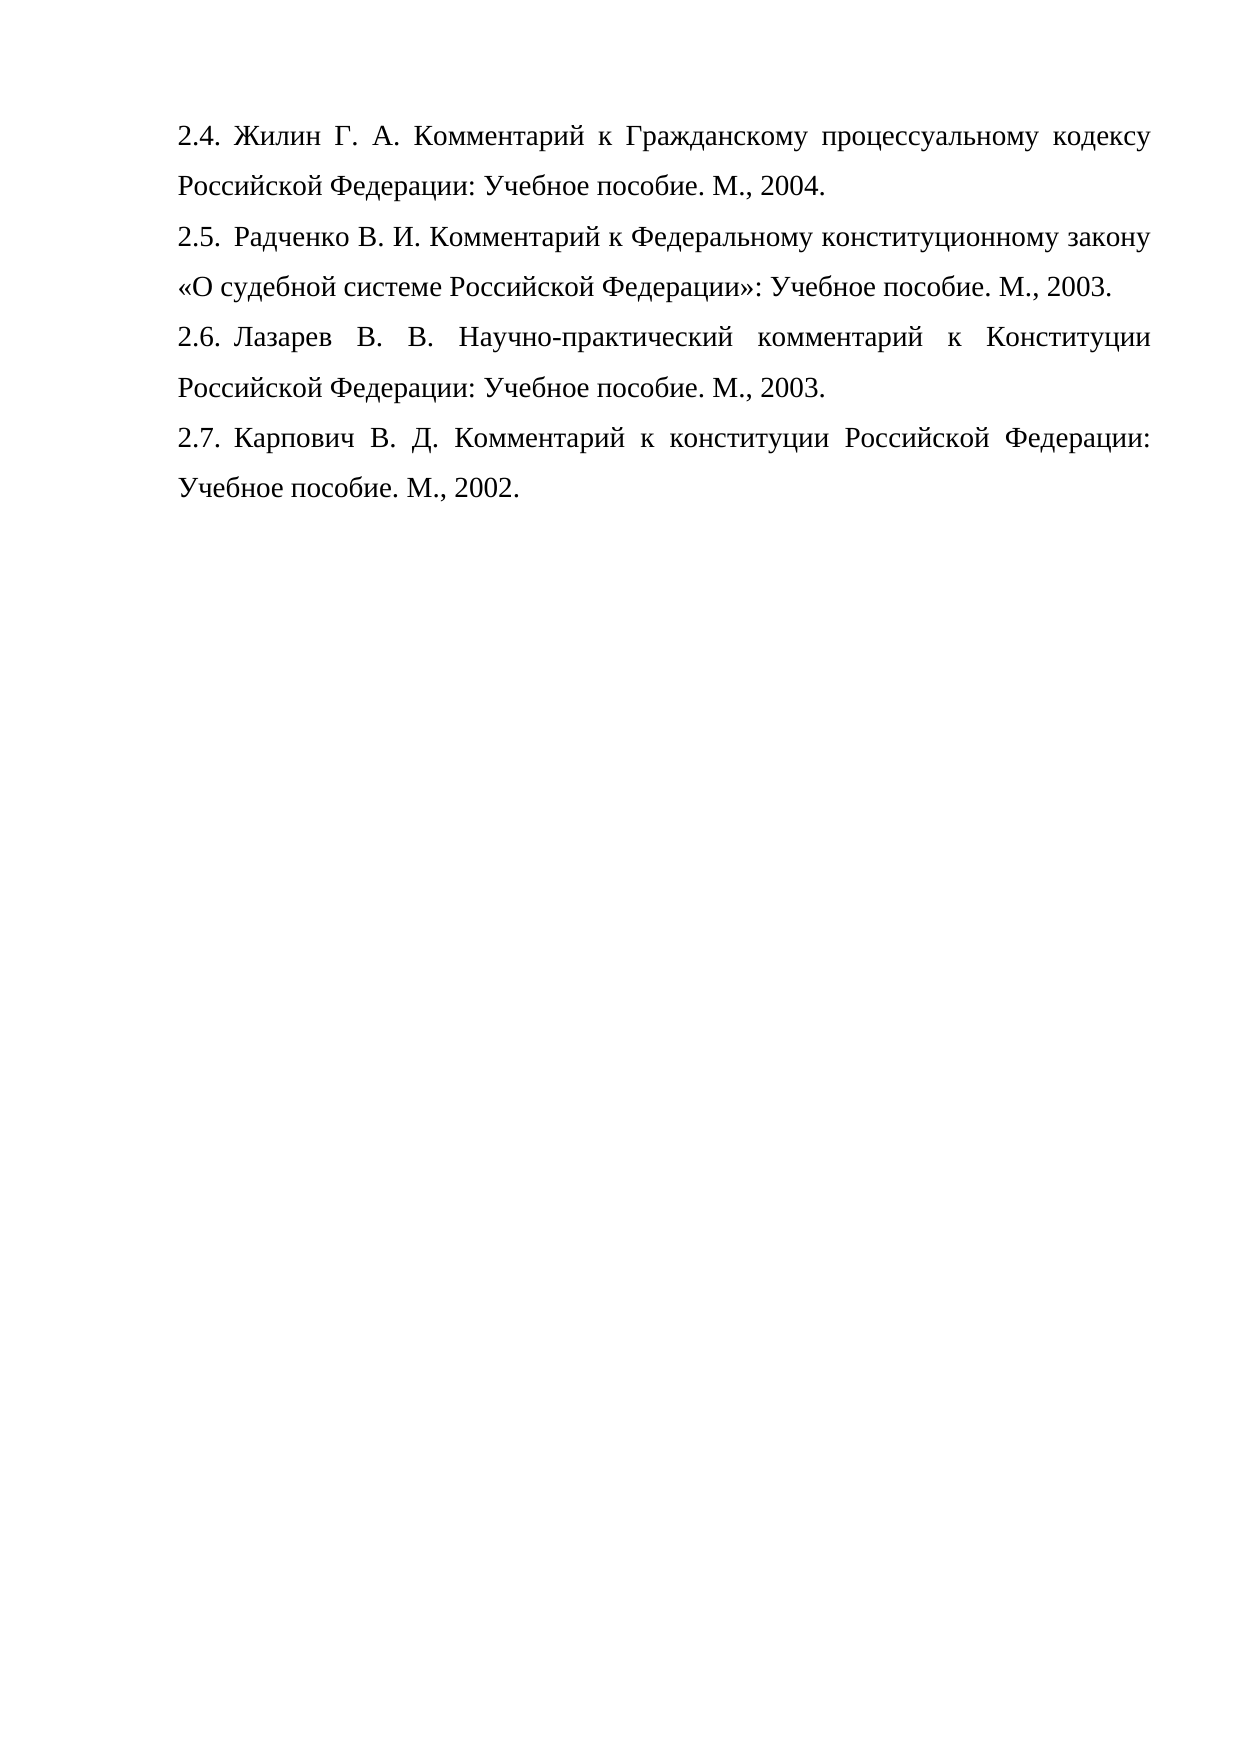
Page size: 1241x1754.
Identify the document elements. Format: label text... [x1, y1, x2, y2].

list Карпович В. Д. Комментарий к конституции Российской Федерации: Учебное пособие. М., 2002. [177, 420, 1152, 504]
list Радченко В. И. Комментарий к Федеральному конституционному закону «О судебной системе Российской Федерации»: Учебное пособие. М., 2003. [177, 219, 1152, 303]
list Лазарев В. В. Научно-практический комментарий к Конституции Российской Федерации: Учебное пособие. М., 2003. [177, 319, 1152, 403]
list Жилин Г. А. Комментарий к Гражданскому процессуальному кодексу Российской Федерации: Учебное пособие. М., 2004. [177, 118, 1152, 202]
